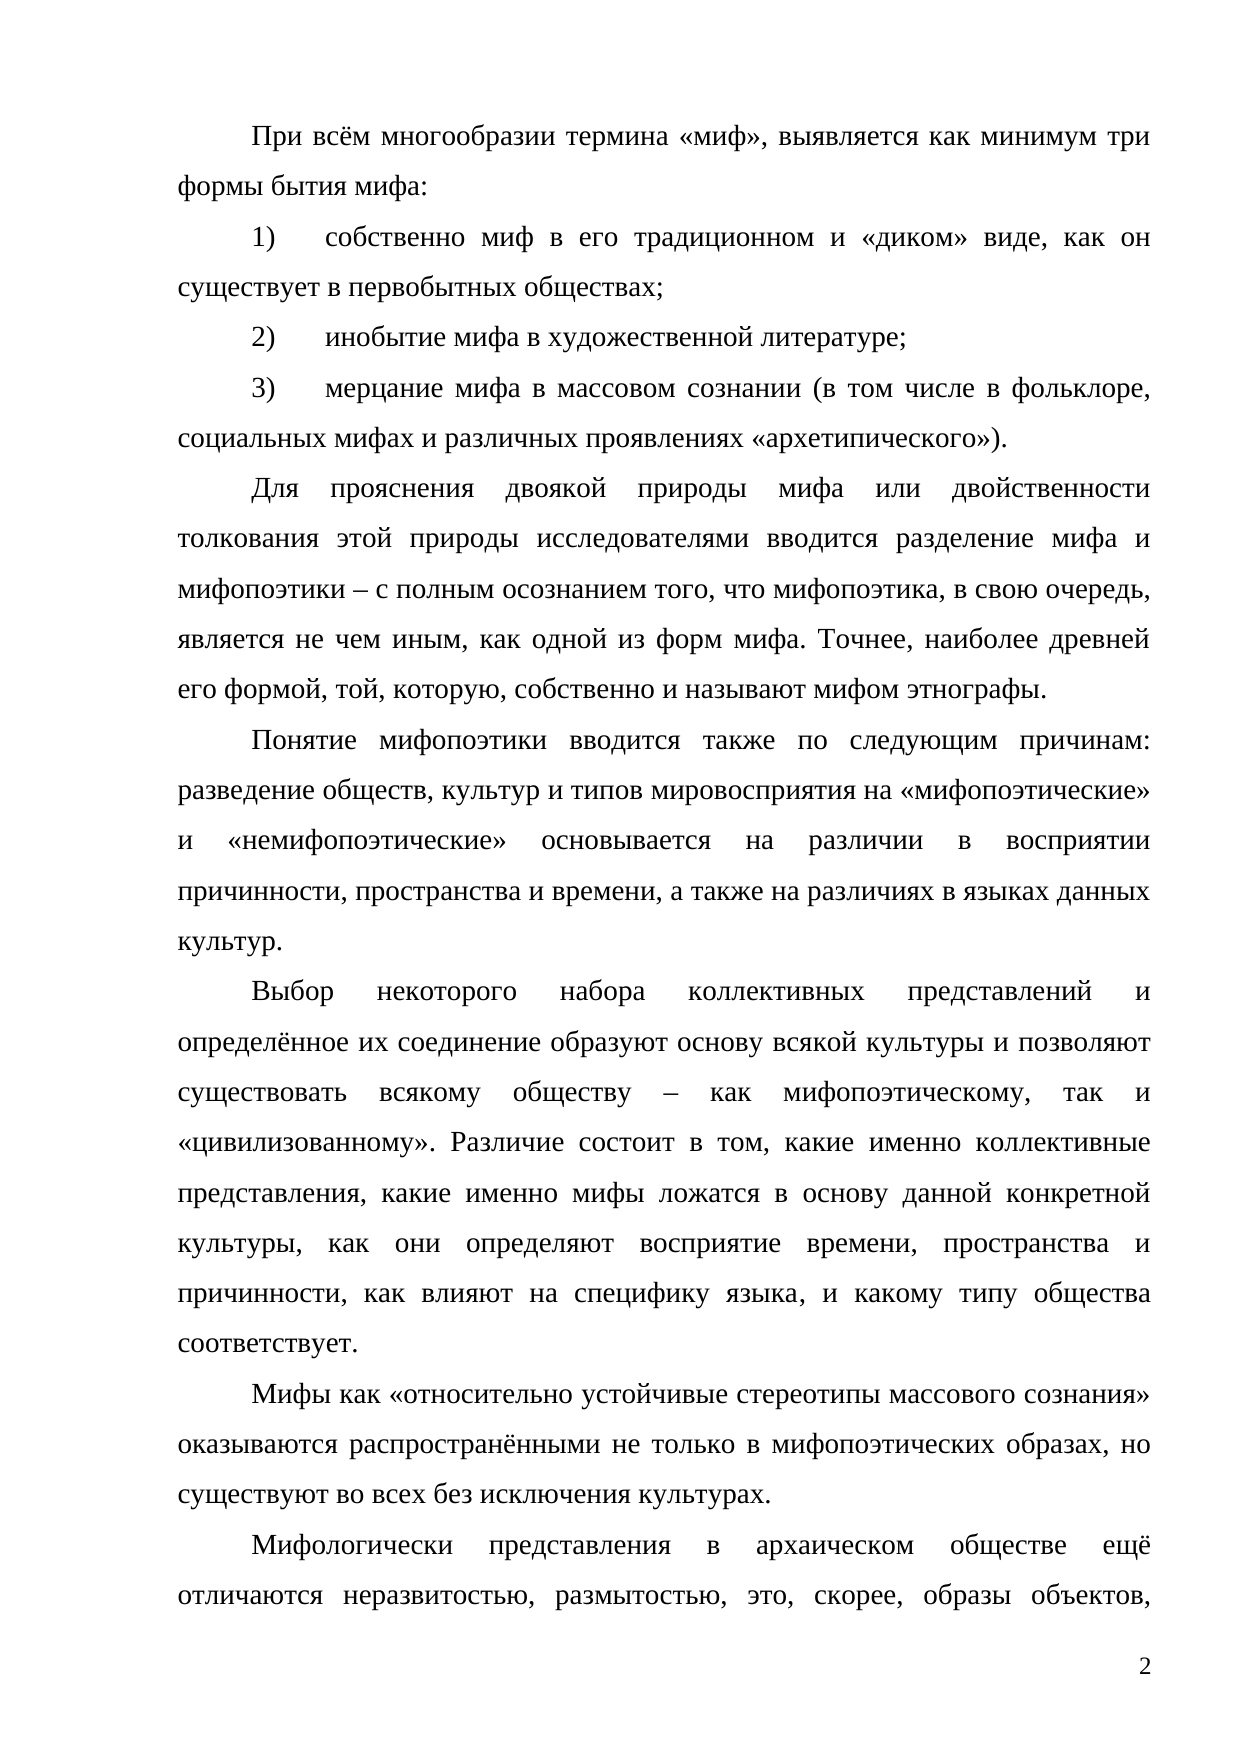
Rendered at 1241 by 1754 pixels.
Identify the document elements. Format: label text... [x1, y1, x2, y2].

text Мифы как «относительно устойчивые стереотипы массового сознания» оказываются распространёнными не только в мифопоэтических образах, но существуют во всех без исключения культурах. [177, 1376, 1152, 1510]
list мерцание мифа в массовом сознании (в том числе в фольклоре, социальных мифах и различных проявлениях «архетипического»). [177, 370, 1152, 453]
list собственно миф в его традиционном и «диком» виде, как он существует в первобытных обществах; [177, 219, 1152, 303]
text При всём многообразии термина «миф», выявляется как минимум три формы бытия мифа: [177, 118, 1152, 202]
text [177, 1527, 1152, 1611]
text Выбор некоторого набора коллективных представлений и определённое их соединение образуют основу всякой культуры и позволяют существовать всякому обществу – как мифопоэтическому, так и «цивилизованному». Различие состоит в том, какие именно коллективные представления, какие именно мифы ложатся в основу данной конкретной культуры, как они определяют восприятие времени, пространства и причинности, как влияют на специфику языка, и какому типу общества соответствует. [177, 973, 1152, 1359]
list инобытие мифа в художественной литературе; [177, 319, 1152, 353]
text Понятие мифопоэтики вводится также по следующим причинам: разведение обществ, культур и типов мировосприятия на «мифопоэтические» и «немифопоэтические» основывается на различии в восприятии причинности, пространства и времени, а также на различиях в языках данных культур. [177, 722, 1152, 957]
text Для прояснения двоякой природы мифа или двойственности толкования этой природы исследователями вводится разделение мифа и мифопоэтики – с полным осознанием того, что мифопоэтика, в свою очередь, является не чем иным, как одной из форм мифа. Точнее, наиболее древней его формой, той, которую, собственно и называют мифом этнографы. [177, 470, 1152, 705]
